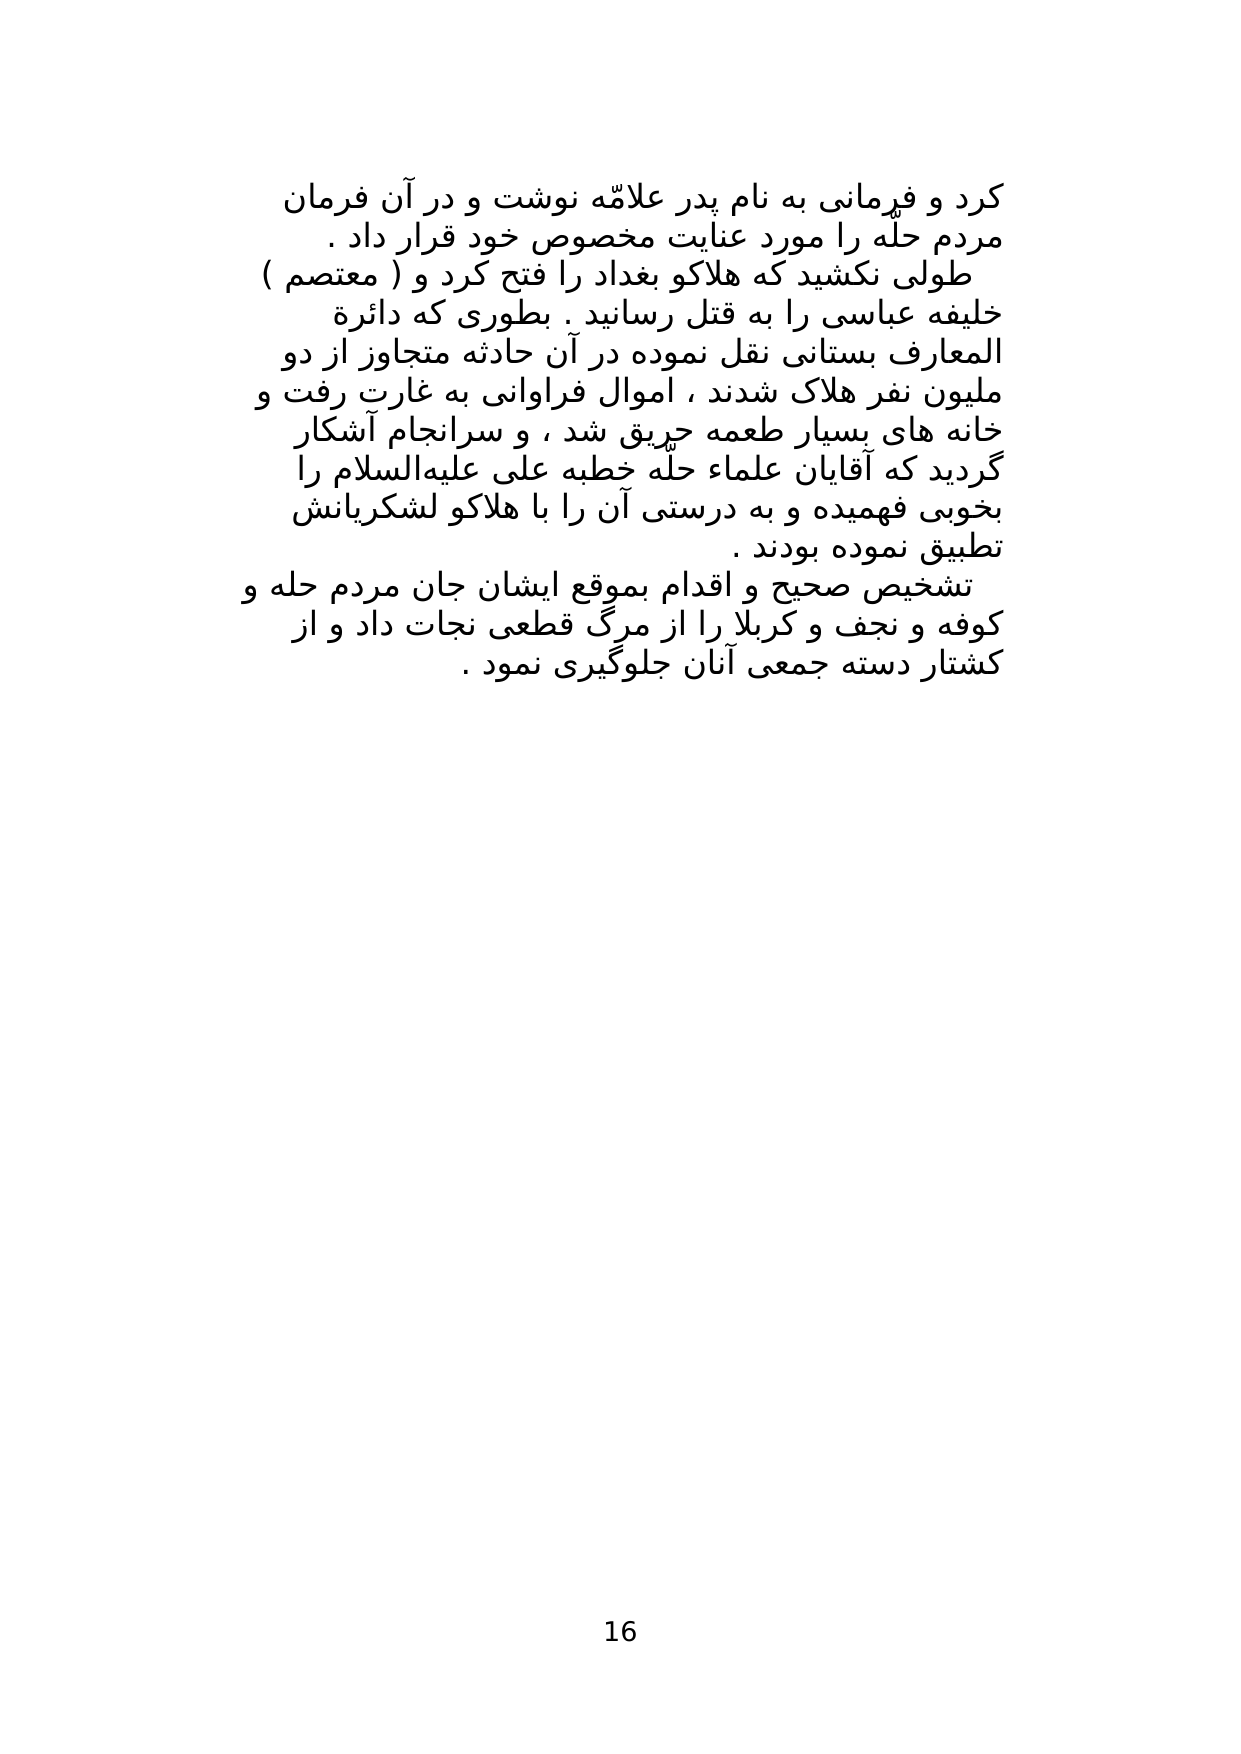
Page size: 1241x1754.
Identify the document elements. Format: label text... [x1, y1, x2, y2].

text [236, 177, 1004, 255]
text طولی نکشید که هلاکو بغداد را فتح کرد و ( معتصم ) خلیفه عباسی را به قتل رسانید . بطوری که دائرة المعارف بستانی نقل نموده در آن حادثه متجاوز از دو ملیون نفر هلاک شدند ، اموال فراوانی به غارت رفت و خانه های بسیار طعمه حریق شد ، و سرانجام آشکار گردید که آقایان علماء حلّه خطبه علی عليه‌السلام را بخوبی فهمیده و به درستی آن را با هلاکو لشکریانش تطبیق نموده بودند . [236, 255, 1004, 566]
text تشخیص صحیح و اقدام بموقع ایشان جان مردم حله و کوفه و نجف و کربلا را از مرگ قطعی نجات داد و از کشتار دسته جمعی آنان جلوگیری نمود . [236, 566, 1004, 682]
